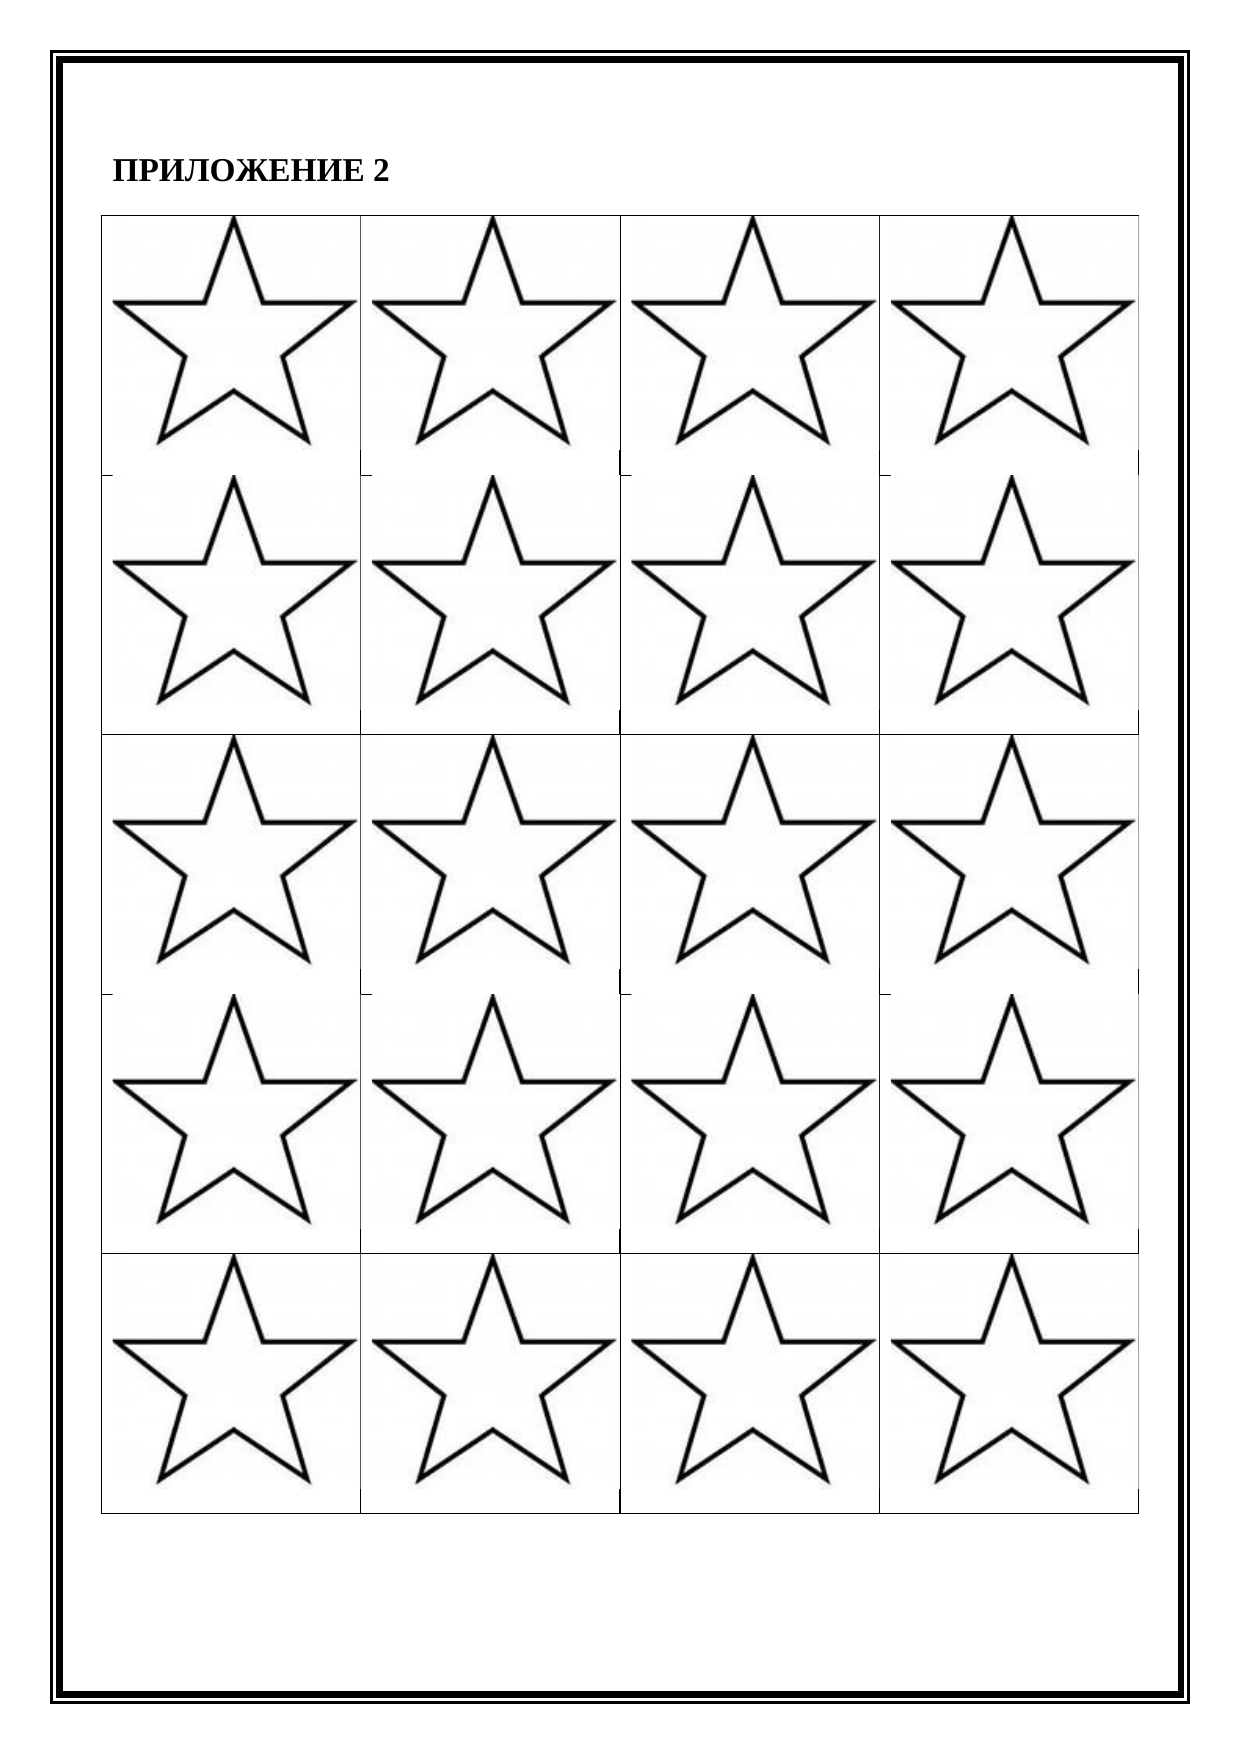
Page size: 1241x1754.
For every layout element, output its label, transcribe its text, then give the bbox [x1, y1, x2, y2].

picture [890, 735, 1139, 969]
picture [371, 735, 620, 969]
table_cell [621, 476, 879, 734]
picture [371, 1254, 620, 1489]
picture [631, 216, 880, 450]
picture [112, 216, 361, 450]
table_cell [361, 995, 619, 1253]
picture [631, 1254, 880, 1489]
table_cell [361, 1254, 619, 1513]
picture [631, 994, 880, 1229]
text ПРИЛОЖЕНИЕ 2 [112, 150, 1128, 188]
picture [890, 475, 1139, 710]
picture [631, 735, 880, 969]
picture [112, 475, 361, 710]
picture [112, 994, 361, 1229]
table_header [102, 216, 360, 474]
table_cell [621, 995, 879, 1253]
table_cell [880, 995, 1138, 1253]
table_cell [880, 1254, 1138, 1513]
picture [112, 1254, 361, 1489]
table_header [621, 216, 879, 474]
picture [371, 216, 620, 450]
table_cell [880, 735, 1138, 994]
picture [890, 994, 1139, 1229]
table_cell [361, 735, 619, 994]
table_cell [102, 476, 360, 734]
table_cell [102, 735, 360, 994]
picture [371, 994, 620, 1229]
table_cell [102, 1254, 360, 1513]
table_cell [621, 735, 879, 994]
picture [631, 475, 880, 710]
table_cell [102, 995, 360, 1253]
table_cell [621, 1254, 879, 1513]
table_header [880, 216, 1138, 474]
table_cell [361, 476, 619, 734]
picture [890, 216, 1139, 450]
table_cell [880, 476, 1138, 734]
picture [112, 735, 361, 969]
picture [890, 1254, 1139, 1489]
table_header [361, 216, 619, 474]
picture [371, 475, 620, 710]
